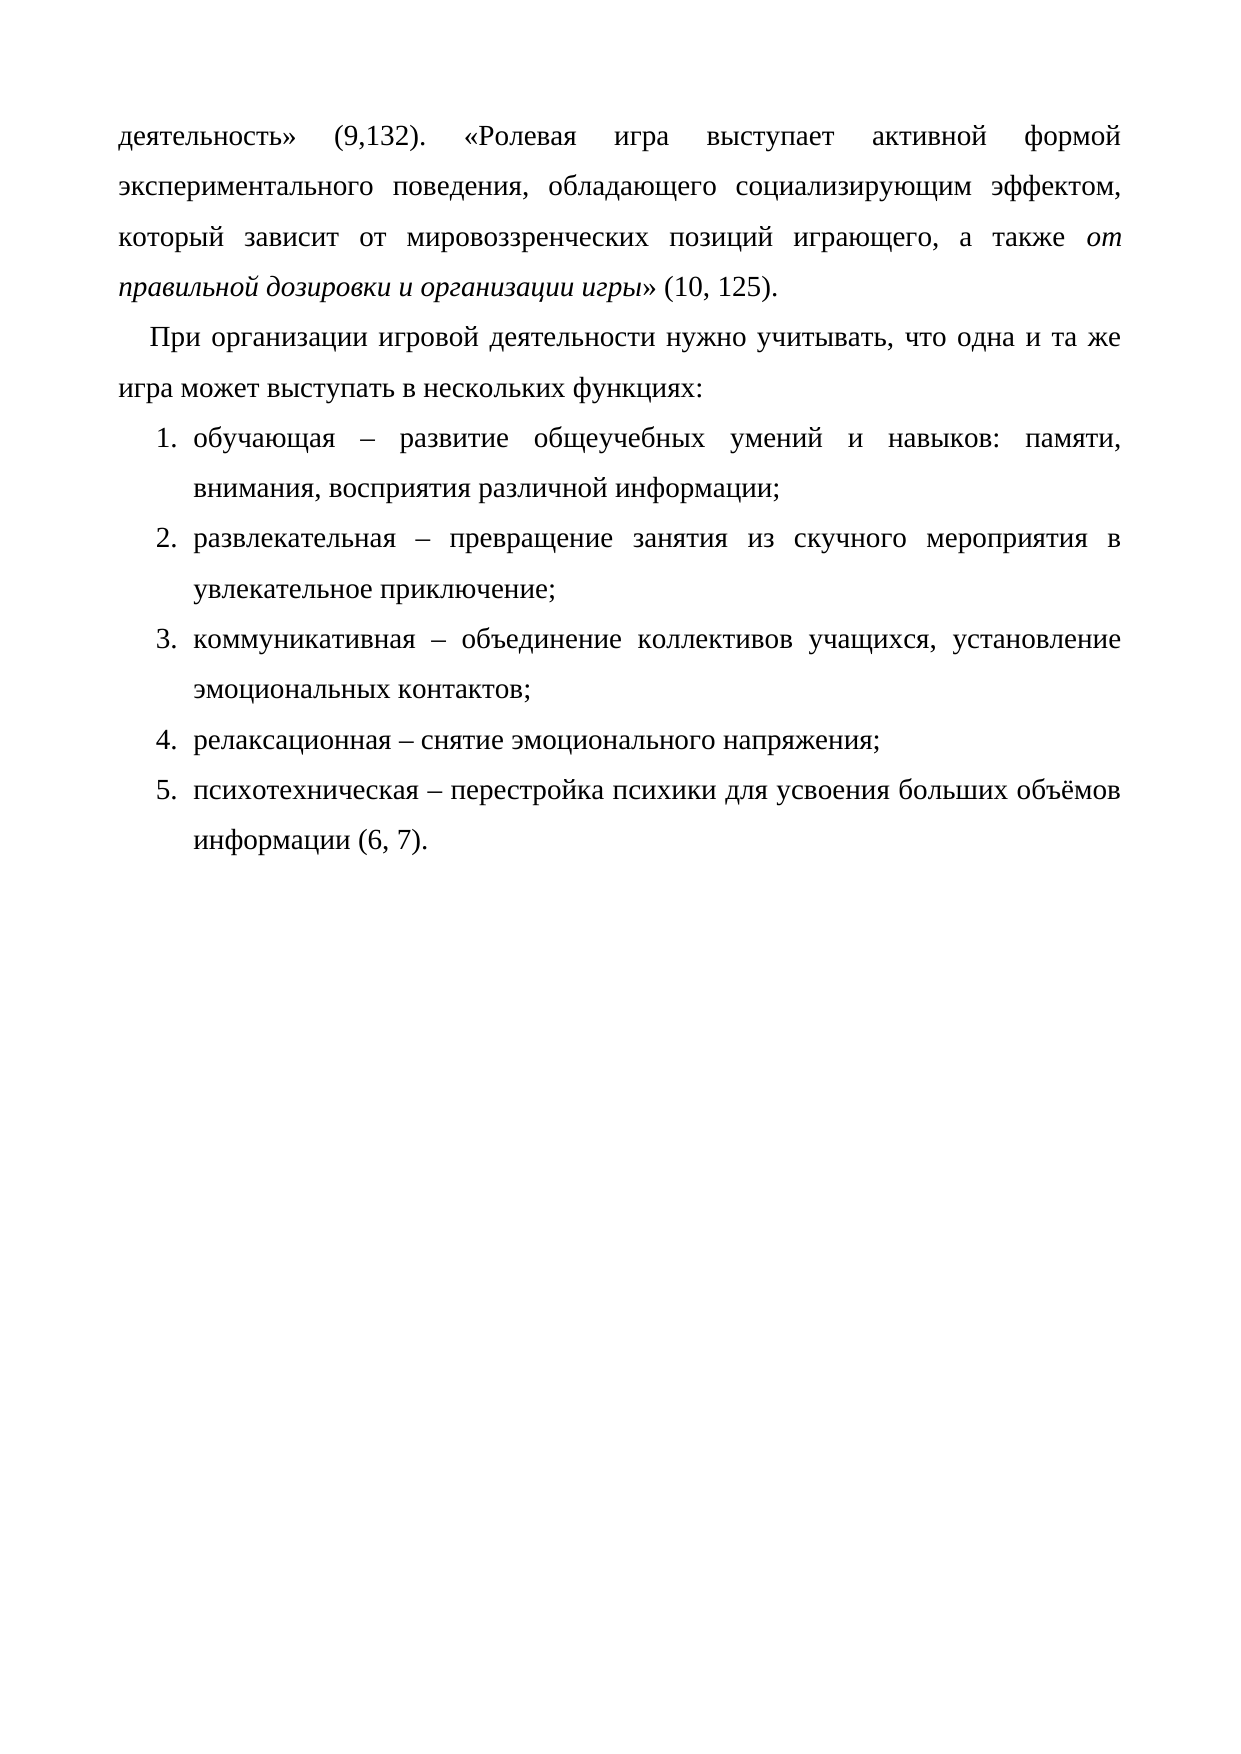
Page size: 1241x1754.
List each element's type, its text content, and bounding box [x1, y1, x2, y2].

list обучающая – развитие общеучебных умений и навыков: памяти, внимания, восприятия различной информации; [156, 420, 1122, 504]
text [118, 118, 1122, 303]
list развлекательная – превращение занятия из скучного мероприятия в увлекательное приключение; [156, 521, 1122, 604]
list психотехническая – перестройка психики для усвоения больших объёмов информации (6, 7). [156, 772, 1122, 856]
list коммуникативная – объединение коллективов учащихся, установление эмоциональных контактов; [156, 621, 1122, 705]
text При организации игровой деятельности нужно учитывать, что одна и та же игра может выступать в нескольких функциях: [118, 319, 1122, 403]
list релаксационная – снятие эмоционального напряжения; [156, 722, 1122, 755]
